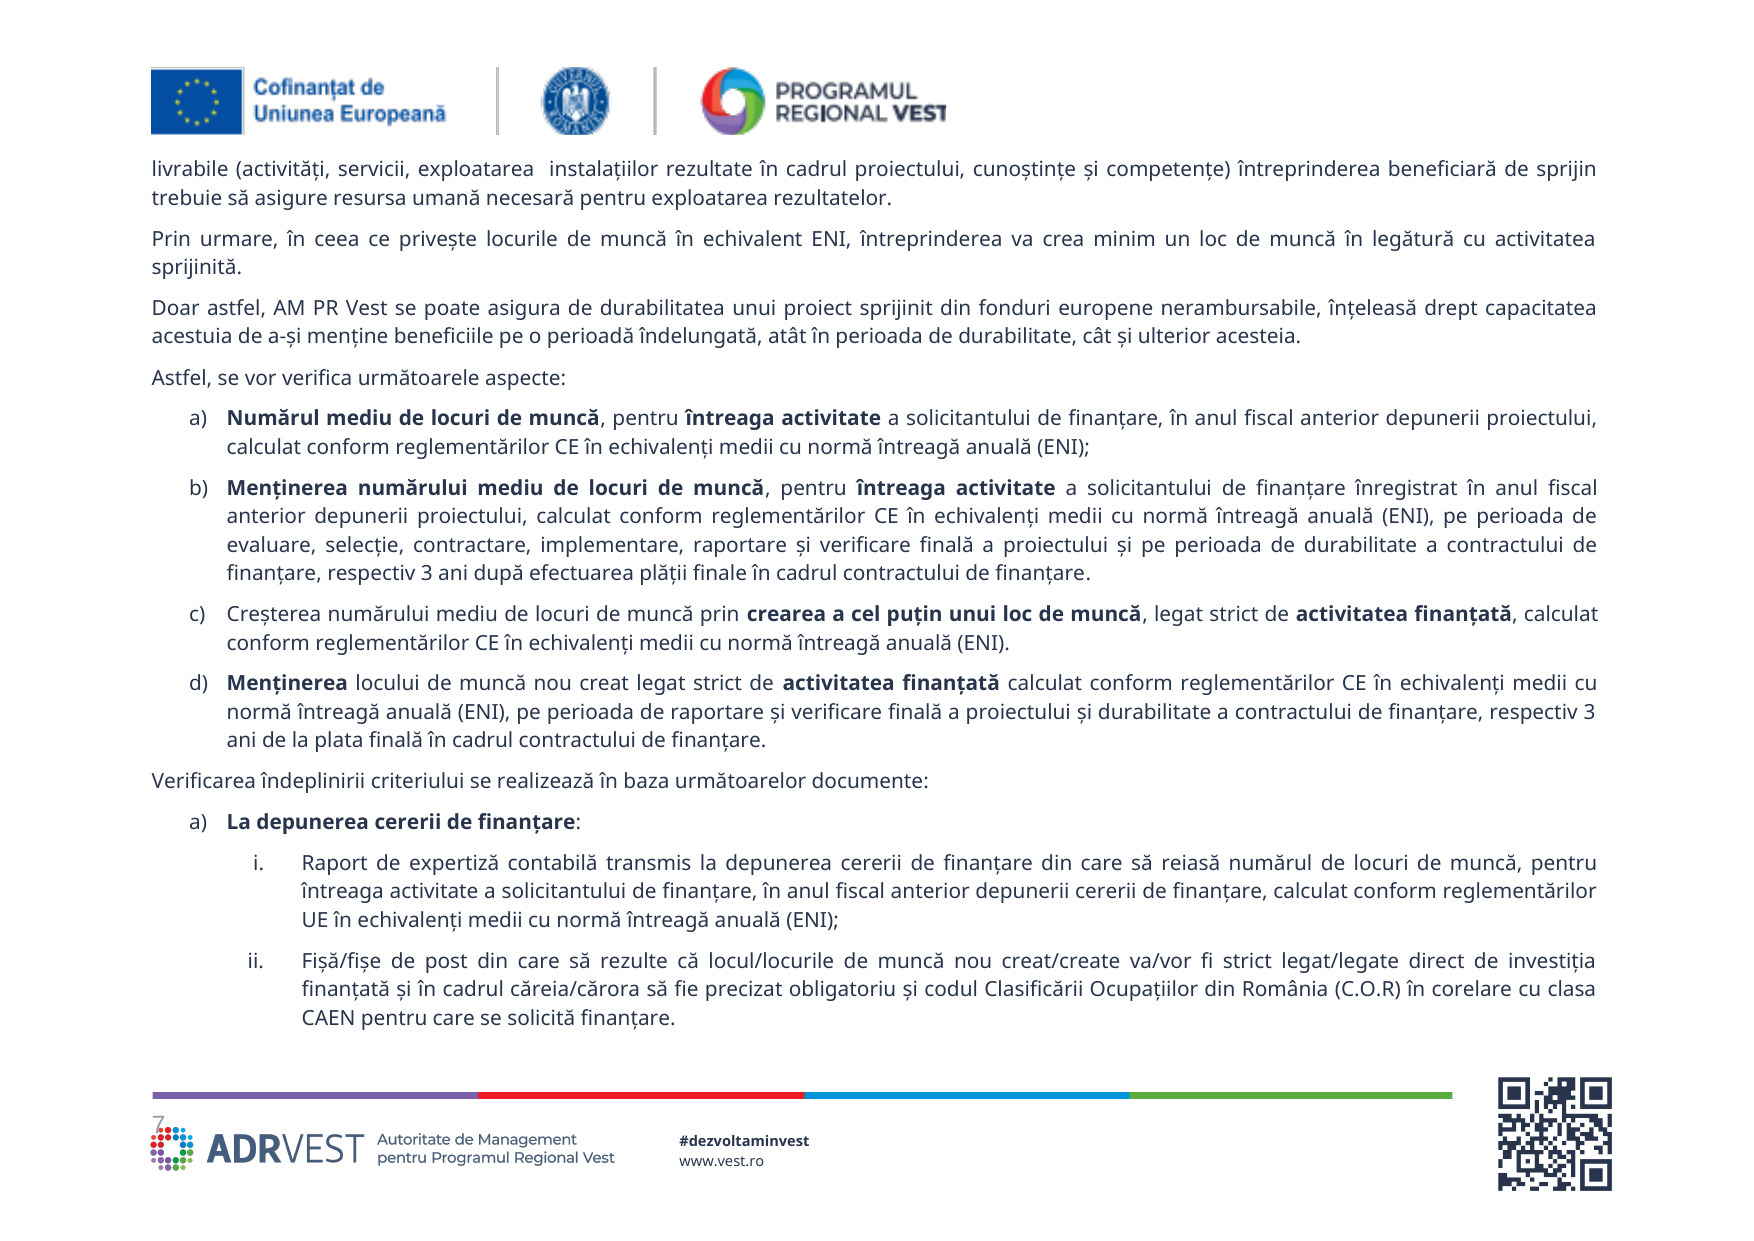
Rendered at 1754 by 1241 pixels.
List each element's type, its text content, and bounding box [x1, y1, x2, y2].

text Doar astfel, AM PR Vest se poate asigura de durabilitatea unui proiect sprijinit din fonduri europene nerambursabile, înțeleasă drept capacitatea acestuia de a-și menține beneficiile pe o perioadă îndelungată, atât în perioada de durabilitate, cât și ulterior acesteia. [151, 293, 1598, 350]
list Raport de expertiză contabilă transmis la depunerea cererii de finanțare din care să reiasă numărul de locuri de muncă, pentru întreaga activitate a solicitantului de finanțare, în anul fiscal anterior depunerii cererii de finanțare, calculat conform reglementărilor UE în echivalenți medii cu normă întreagă anuală (ENI); [264, 848, 1598, 933]
picture [141, 1124, 620, 1174]
text Verificarea îndeplinirii criteriului se realizează în baza următoarelor documente: [151, 766, 1598, 795]
list Numărul mediu de locuri de muncă, pentru întreaga activitate a solicitantului de finanțare, în anul fiscal anterior depunerii proiectului, calculat conform reglementărilor CE în echivalenți medii cu normă întreagă anuală (ENI); [189, 403, 1598, 460]
list Menținerea locului de muncă nou creat legat strict de activitatea finanțată calculat conform reglementărilor CE în echivalenți medii cu normă întreagă anuală (ENI), pe perioada de raportare și verificare finală a proiectului și durabilitate a contractului de finanțare, respectiv 3 ani de la plata finală în cadrul contractului de finanțare. [189, 668, 1598, 754]
picture [1489, 1068, 1621, 1200]
list La depunerea cererii de finanțare: [189, 807, 1598, 836]
list Creșterea numărului mediu de locuri de muncă prin crearea a cel puțin unui loc de muncă, legat strict de activitatea finanțată, calculat conform reglementărilor CE în echivalenți medii cu normă întreagă anuală (ENI). [189, 599, 1598, 656]
list Menținerea numărului mediu de locuri de muncă, pentru întreaga activitate a solicitantului de finanțare înregistrat în anul fiscal anterior depunerii proiectului, calculat conform reglementărilor CE în echivalenți medii cu normă întreagă anuală (ENI), pe perioada de evaluare, selecție, contractare, implementare, raportare și verificare finală a proiectului și pe perioada de durabilitate a contractului de finanțare, respectiv 3 ani după efectuarea plății finale în cadrul contractului de finanțare. [189, 473, 1598, 587]
text Astfel, se vor verifica următoarele aspecte: [151, 363, 1598, 391]
text Prin urmare, în ceea ce privește locurile de muncă în echivalent ENI, întreprinderea va crea minim un loc de muncă în legătură cu activitatea sprijinită. [151, 224, 1598, 281]
list Fișă/fișe de post din care să rezulte că locul/locurile de muncă nou creat/create va/vor fi strict legat/legate direct de investiția finanțată și în cadrul căreia/cărora să fie precizat obligatoriu și codul Clasificării Ocupațiilor din România (C.O.R) în corelare cu clasa CAEN pentru care se solicită finanțare. [264, 946, 1598, 1031]
